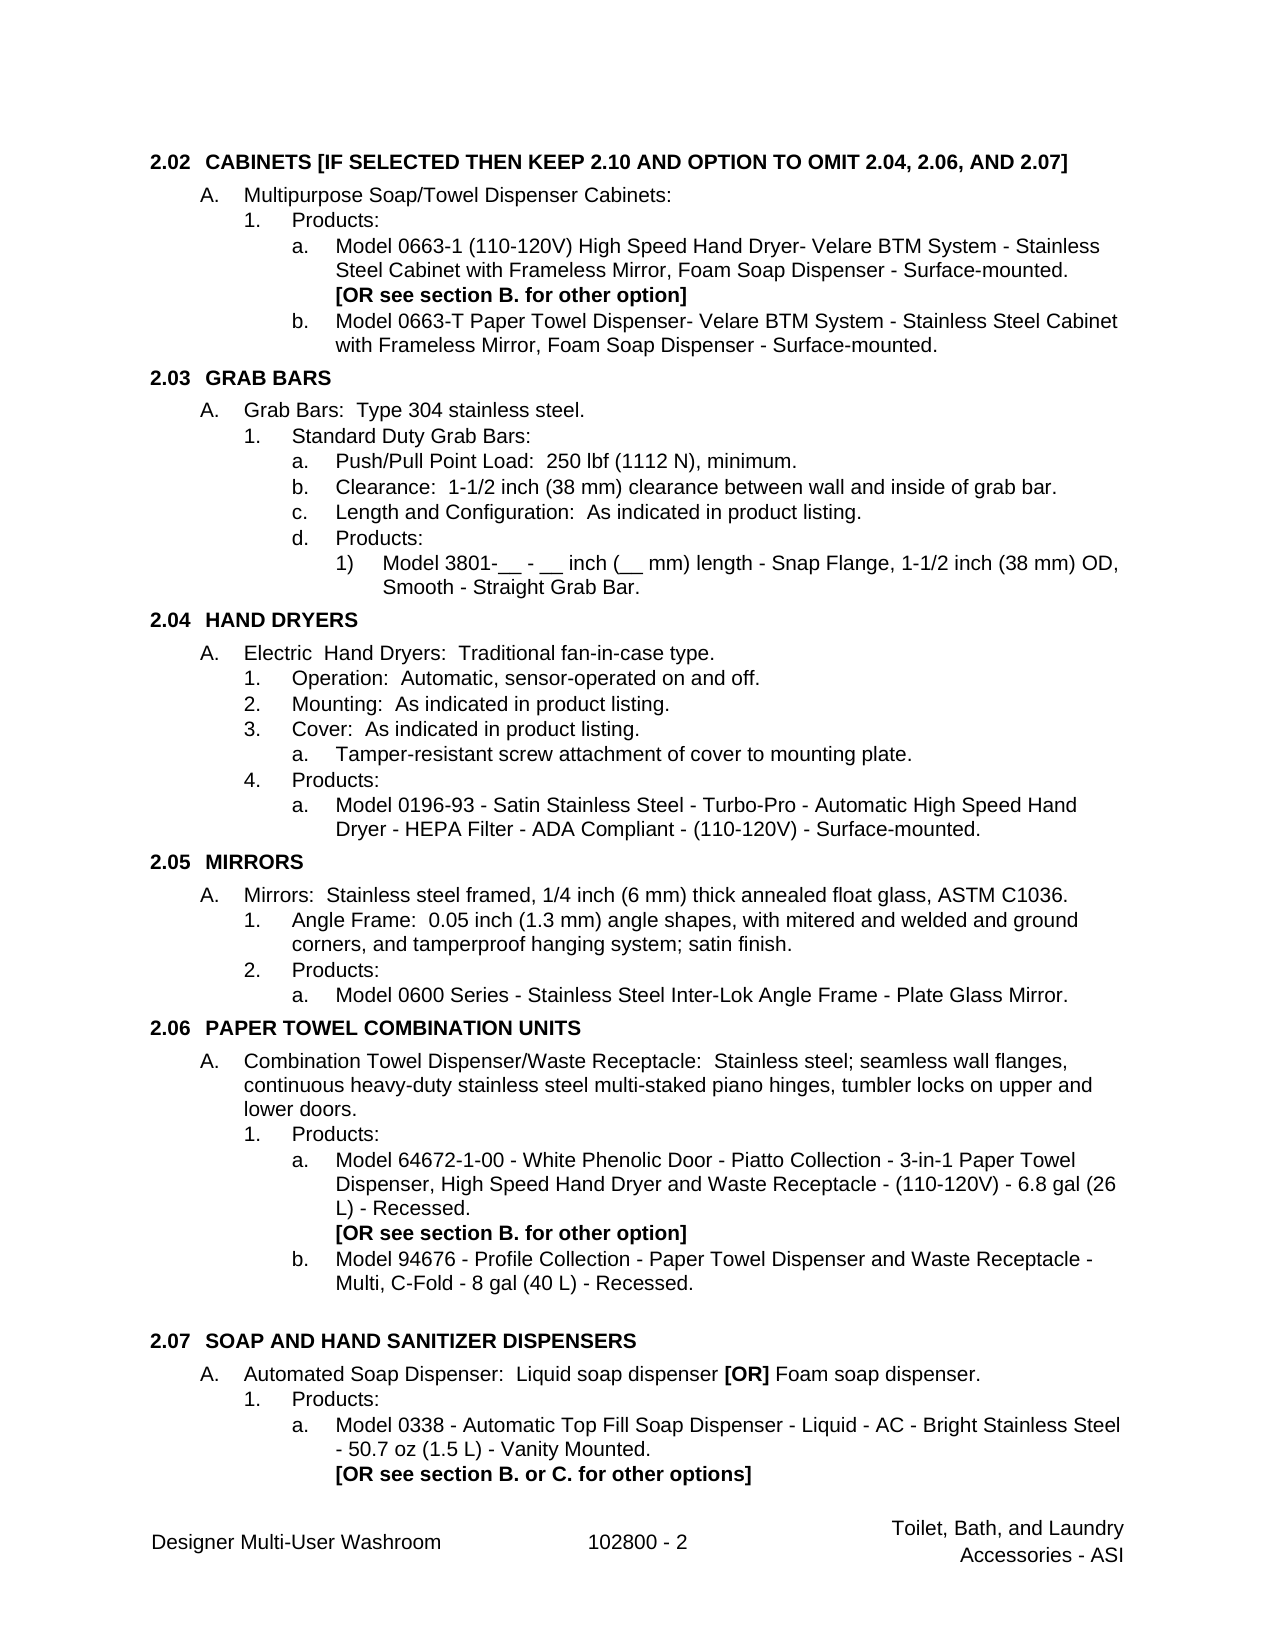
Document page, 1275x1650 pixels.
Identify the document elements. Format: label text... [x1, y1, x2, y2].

text Products: [244, 958, 1125, 982]
text Model 64672-1-00 - White Phenolic Door - Piatto Collection - 3-in-1 Paper Towel Dispenser, High Speed Hand Dryer and Waste Receptacle - (110-120V) - 6.8 gal (26 L) - Recessed. [292, 1148, 1125, 1219]
text Standard Duty Grab Bars: [244, 424, 1125, 448]
text Push/Pull Point Load: 250 lbf (1112 N), minimum. [292, 449, 1125, 473]
text Cabinets [IF SELECTED THEN KEEP 2.10 AND OPTION TO OMIT 2.04, 2.06, AND 2.07] [150, 150, 1125, 174]
text Combination Towel Dispenser/Waste Receptacle: Stainless steel; seamless wall flanges, continuous heavy-duty stainless steel multi-staked piano hinges, tumbler locks on upper and lower doors. [200, 1049, 1125, 1121]
list [OR see section B. or C. for other options] [335, 1462, 1125, 1486]
text Grab Bars [150, 365, 1125, 389]
text Model 94676 - Profile Collection - Paper Towel Dispenser and Waste Receptacle - Multi, C-Fold - 8 gal (40 L) - Recessed. [292, 1246, 1125, 1294]
text Model 0196​-93 - Satin Stainless Steel​ - Turbo-Pro - Automatic High Speed Hand Dryer - HEPA Filter - ADA Compliant - ​(110-120V)​ - Surface-mounted. [292, 793, 1125, 841]
text Model 0663​-T Paper Towel Dispenser​- Velare BTM System - Stainless Steel Cabinet with Frameless Mirror, Foam Soap Dispenser - Surface-mounted. [292, 308, 1125, 356]
list [OR see section B. for other option] [335, 1221, 1125, 1245]
text Automated Soap Dispenser: Liquid soap dispenser [OR] Foam soap dispenser. [200, 1362, 1125, 1386]
text Model 0600 Series - Stainless Steel Inter-Lok Angle Frame - Plate Glass Mirror. [292, 983, 1125, 1007]
text Mounting: As indicated in product listing. [244, 691, 1125, 715]
list [OR see section B. for other option] [335, 283, 1125, 307]
text Operation: Automatic, sensor-operated on and off. [244, 666, 1125, 690]
text Angle Frame: 0.05 inch (1.3 mm) angle shapes, with mitered and welded and ground corners, and tamperproof hanging system; satin finish. [244, 908, 1125, 956]
text Products: [244, 208, 1125, 232]
text Products: [244, 1122, 1125, 1146]
text Model 0663-1 (110-120V) High Speed Hand Dryer- Velare BTM System - Stainless Steel Cabinet with Frameless Mirror, Foam Soap Dispenser - Surface-mounted. [292, 234, 1125, 282]
text Hand Dryers [150, 608, 1125, 632]
text Electric Hand Dryers: Traditional fan-in-case type. [200, 641, 1125, 664]
text Tamper-resistant screw attachment of cover to mounting plate. [292, 742, 1125, 766]
text Length and Configuration: As indicated in product listing. [292, 500, 1125, 524]
text Model 3801-​__ - __ inch (__ mm)​ length - Snap Flange, ​1-1/2 inch (38 mm)​ OD, ​Smooth​ - Straight Grab Bar. [335, 551, 1125, 599]
text Products: [244, 768, 1125, 792]
text Products: [292, 525, 1125, 549]
text Mirrors [150, 850, 1125, 874]
text Mirrors: Stainless steel framed, 1/4 inch (6 mm) thick annealed float glass, ASTM C1036. [200, 883, 1125, 907]
text Grab Bars: Type 304 stainless steel. [200, 398, 1125, 422]
text Multipurpose Soap/Towel Dispenser Cabinets: [200, 183, 1125, 207]
text Clearance: 1-1/2 inch (38 mm) clearance between wall and inside of grab bar. [292, 474, 1125, 498]
text Products: [244, 1387, 1125, 1411]
text Paper Towel Combination Units [150, 1016, 1125, 1040]
text Cover: As indicated in product listing. [244, 717, 1125, 741]
text Soap and Hand Sanitizer Dispensers [150, 1329, 1125, 1353]
text Model 0338 - Automatic Top Fill Soap Dispenser - Liquid - AC - Bright Stainless Steel - 50.7 oz (1.5 L) - Vanity Mounted. [292, 1412, 1125, 1460]
